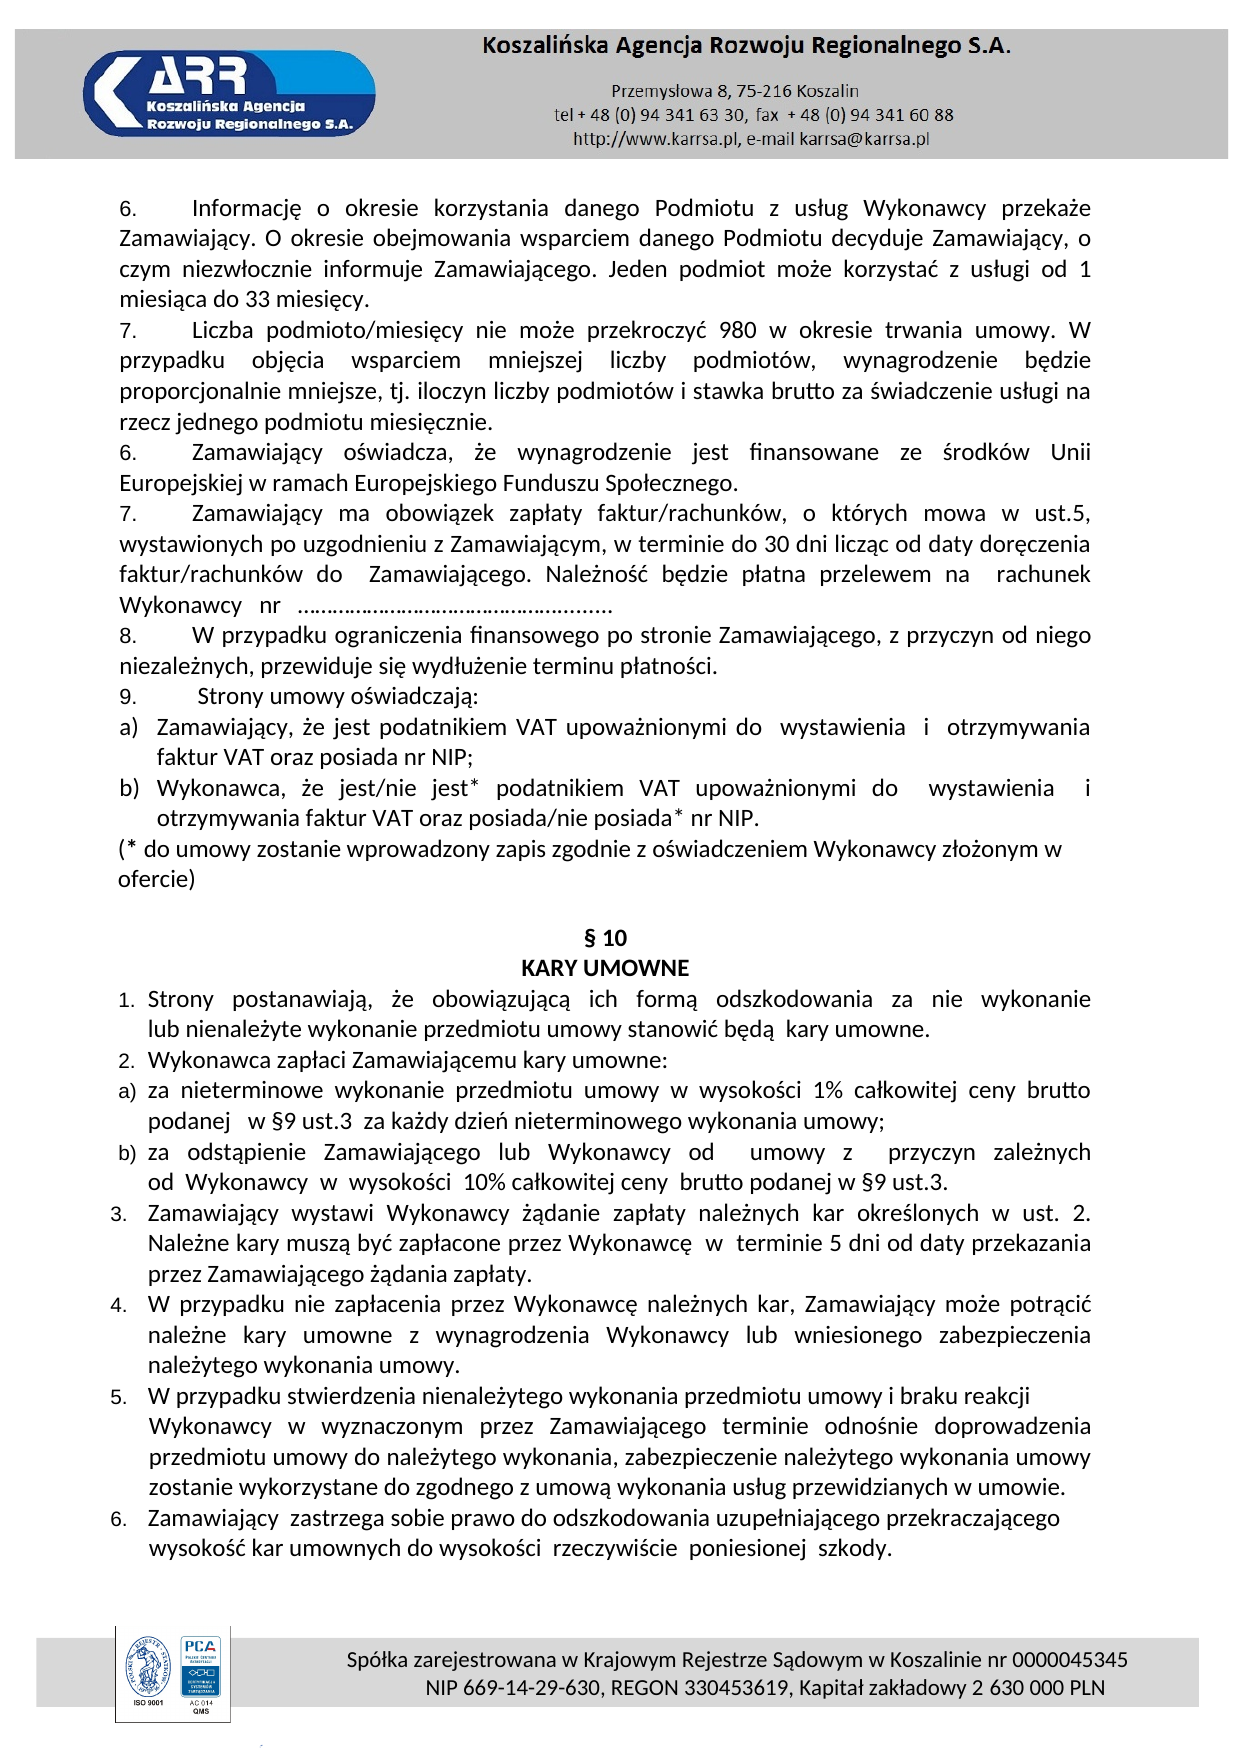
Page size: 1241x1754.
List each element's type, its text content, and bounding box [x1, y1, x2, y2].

text Wykonawcy w wyznaczonym przez Zamawiającego terminie odnośnie doprowadzenia przedmiotu umowy do należytego wykonania, zabezpieczenie należytego wykonania umowy zostanie wykorzystane do zgodnego z umową wykonania usług przewidzianych w umowie. [149, 1410, 1092, 1502]
list Zamawiający, że jest podatnikiem VAT upoważnionymi do wystawienia i otrzymywania faktur VAT oraz posiada nr NIP; [119, 711, 1092, 772]
list W przypadku ograniczenia finansowego po stronie Zamawiającego, z przyczyn od niego niezależnych, przewiduje się wydłużenie terminu płatności. [119, 619, 1092, 680]
subtitle § 10 [118, 922, 1092, 952]
list Zamawiający wystawi Wykonawcy żądanie zapłaty należnych kar określonych w ust. 2. Należne kary muszą być zapłacone przez Wykonawcę w terminie 5 dni od daty przekazania przez Zamawiającego żądania zapłaty. [110, 1197, 1092, 1288]
list Wykonawca zapłaci Zamawiającemu kary umowne: [118, 1044, 1092, 1074]
list za odstąpienie Zamawiającego lub Wykonawcy od umowy z przyczyn zależnych od Wykonawcy w wysokości 10% całkowitej ceny brutto podanej w §9 ust.3. [118, 1136, 1092, 1197]
list Liczba podmioto/miesięcy nie może przekroczyć 980 w okresie trwania umowy. W przypadku objęcia wsparciem mniejszej liczby podmiotów, wynagrodzenie będzie proporcjonalnie mniejsze, tj. iloczyn liczby podmiotów i stawka brutto za świadczenie usługi na rzecz jednego podmiotu miesięcznie. [119, 314, 1092, 436]
list Strony umowy oświadczają: [119, 680, 1092, 711]
list W przypadku nie zapłacenia przez Wykonawcę należnych kar, Zamawiający może potrącić należne kary umowne z wynagrodzenia Wykonawcy lub wniesionego zabezpieczenia należytego wykonania umowy. [110, 1288, 1092, 1380]
subtitle KARY UMOWNE [118, 952, 1092, 983]
text (* do umowy zostanie wprowadzony zapis zgodnie z oświadczeniem Wykonawcy złożonym w ofercie) [118, 833, 1092, 894]
list Zamawiający zastrzega sobie prawo do odszkodowania uzupełniającego przekraczającego [110, 1502, 1092, 1532]
list Strony postanawiają, że obowiązującą ich formą odszkodowania za nie wykonanie lub nienależyte wykonanie przedmiotu umowy stanowić będą kary umowne. [118, 983, 1092, 1044]
picture [14, 29, 1229, 159]
list Zamawiający oświadcza, że wynagrodzenie jest finansowane ze środków Unii Europejskiej w ramach Europejskiego Funduszu Społecznego. [119, 436, 1092, 497]
list Zamawiający ma obowiązek zapłaty faktur/rachunków, o których mowa w ust.5, wystawionych po uzgodnieniu z Zamawiającym, w terminie do 30 dni licząc od daty doręczenia faktur/rachunków do Zamawiającego. Należność będzie płatna przelewem na rachunek Wykonawcy nr ………………………………………......... [119, 497, 1092, 619]
list W przypadku stwierdzenia nienależytego wykonania przedmiotu umowy i braku reakcji [110, 1380, 1092, 1410]
list za nieterminowe wykonanie przedmiotu umowy w wysokości 1% całkowitej ceny brutto podanej w §9 ust.3 za każdy dzień nieterminowego wykonania umowy; [118, 1074, 1092, 1136]
text wysokość kar umownych do wysokości rzeczywiście poniesionej szkody. [149, 1532, 1092, 1563]
picture [115, 1626, 231, 1723]
list Informację o okresie korzystania danego Podmiotu z usług Wykonawcy przekaże Zamawiający. O okresie obejmowania wsparciem danego Podmiotu decyduje Zamawiający, o czym niezwłocznie informuje Zamawiającego. Jeden podmiot może korzystać z usługi od 1 miesiąca do 33 miesięcy. [119, 192, 1092, 314]
list Wykonawca, że jest/nie jest* podatnikiem VAT upoważnionymi do wystawienia i otrzymywania faktur VAT oraz posiada/nie posiada* nr NIP. [119, 772, 1092, 833]
